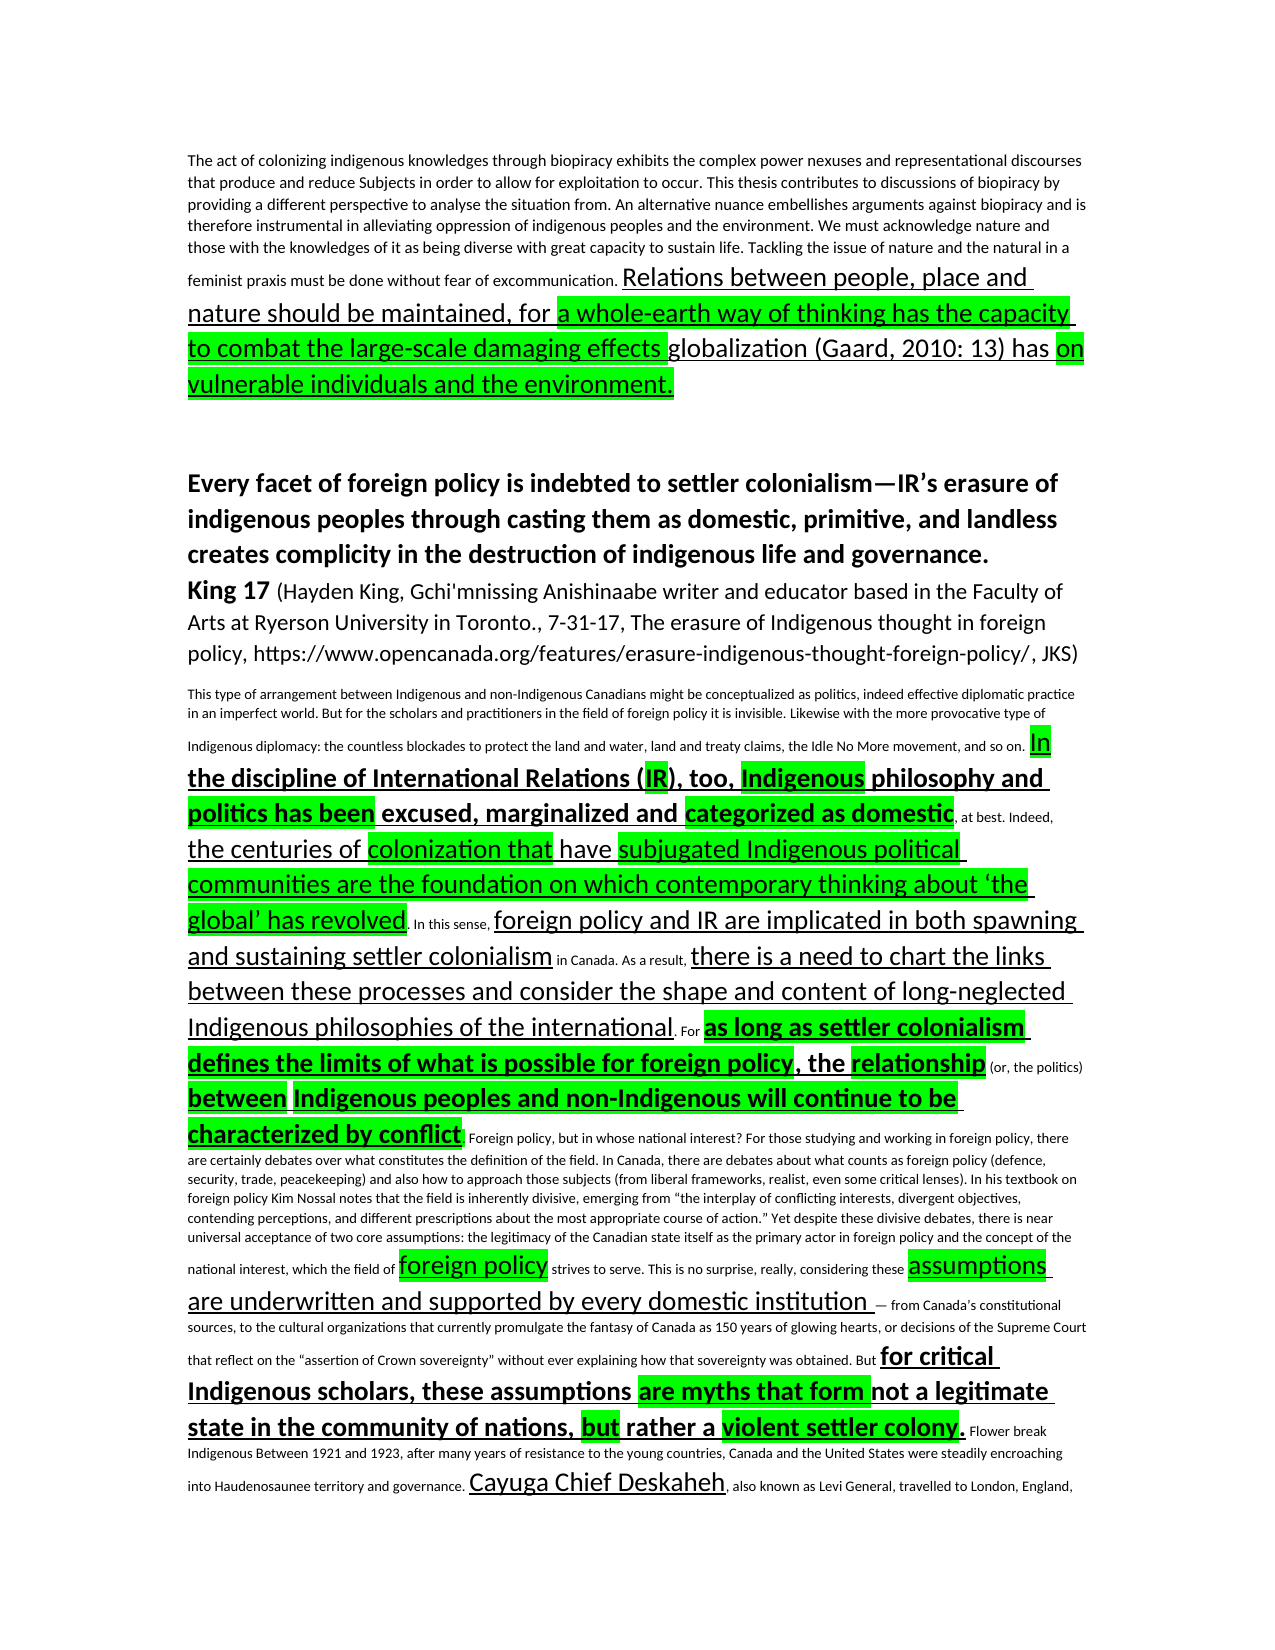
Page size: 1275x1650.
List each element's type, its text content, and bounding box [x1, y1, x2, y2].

subtitle Every facet of foreign policy is indebted to settler colonialism—IR’s erasure of indigenous peoples through casting them as domestic, primitive, and landless creates complicity in the destruction of indigenous life and governance. [187, 466, 1087, 571]
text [187, 686, 1087, 1498]
text The act of colonizing indigenous knowledges through biopiracy exhibits the complex power nexuses and representational discourses that produce and reduce Subjects in order to allow for exploitation to occur. This thesis contributes to discussions of biopiracy by providing a different perspective to analyse the situation from. An alternative nuance embellishes arguments against biopiracy and is therefore instrumental in alleviating oppression of indigenous peoples and the environment. We must acknowledge nature and those with the knowledges of it as being diverse with great capacity to sustain life. Tackling the issue of nature and the natural in a feminist praxis must be done without fear of excommunication. Relations between people, place and nature should be maintained, for a whole-earth way of thinking has the capacity to combat the large-scale damaging effects globalization (Gaard, 2010: 13) has on vulnerable individuals and the environment. [187, 150, 1087, 400]
text King 17 (Hayden King, Gchi'mnissing Anishinaabe writer and educator based in the Faculty of Arts at Ryerson University in Toronto., 7-31-17, The erasure of Indigenous thought in foreign policy, https://www.opencanada.org/features/erasure-indigenous-thought-foreign-policy/, JKS) [187, 573, 1087, 667]
